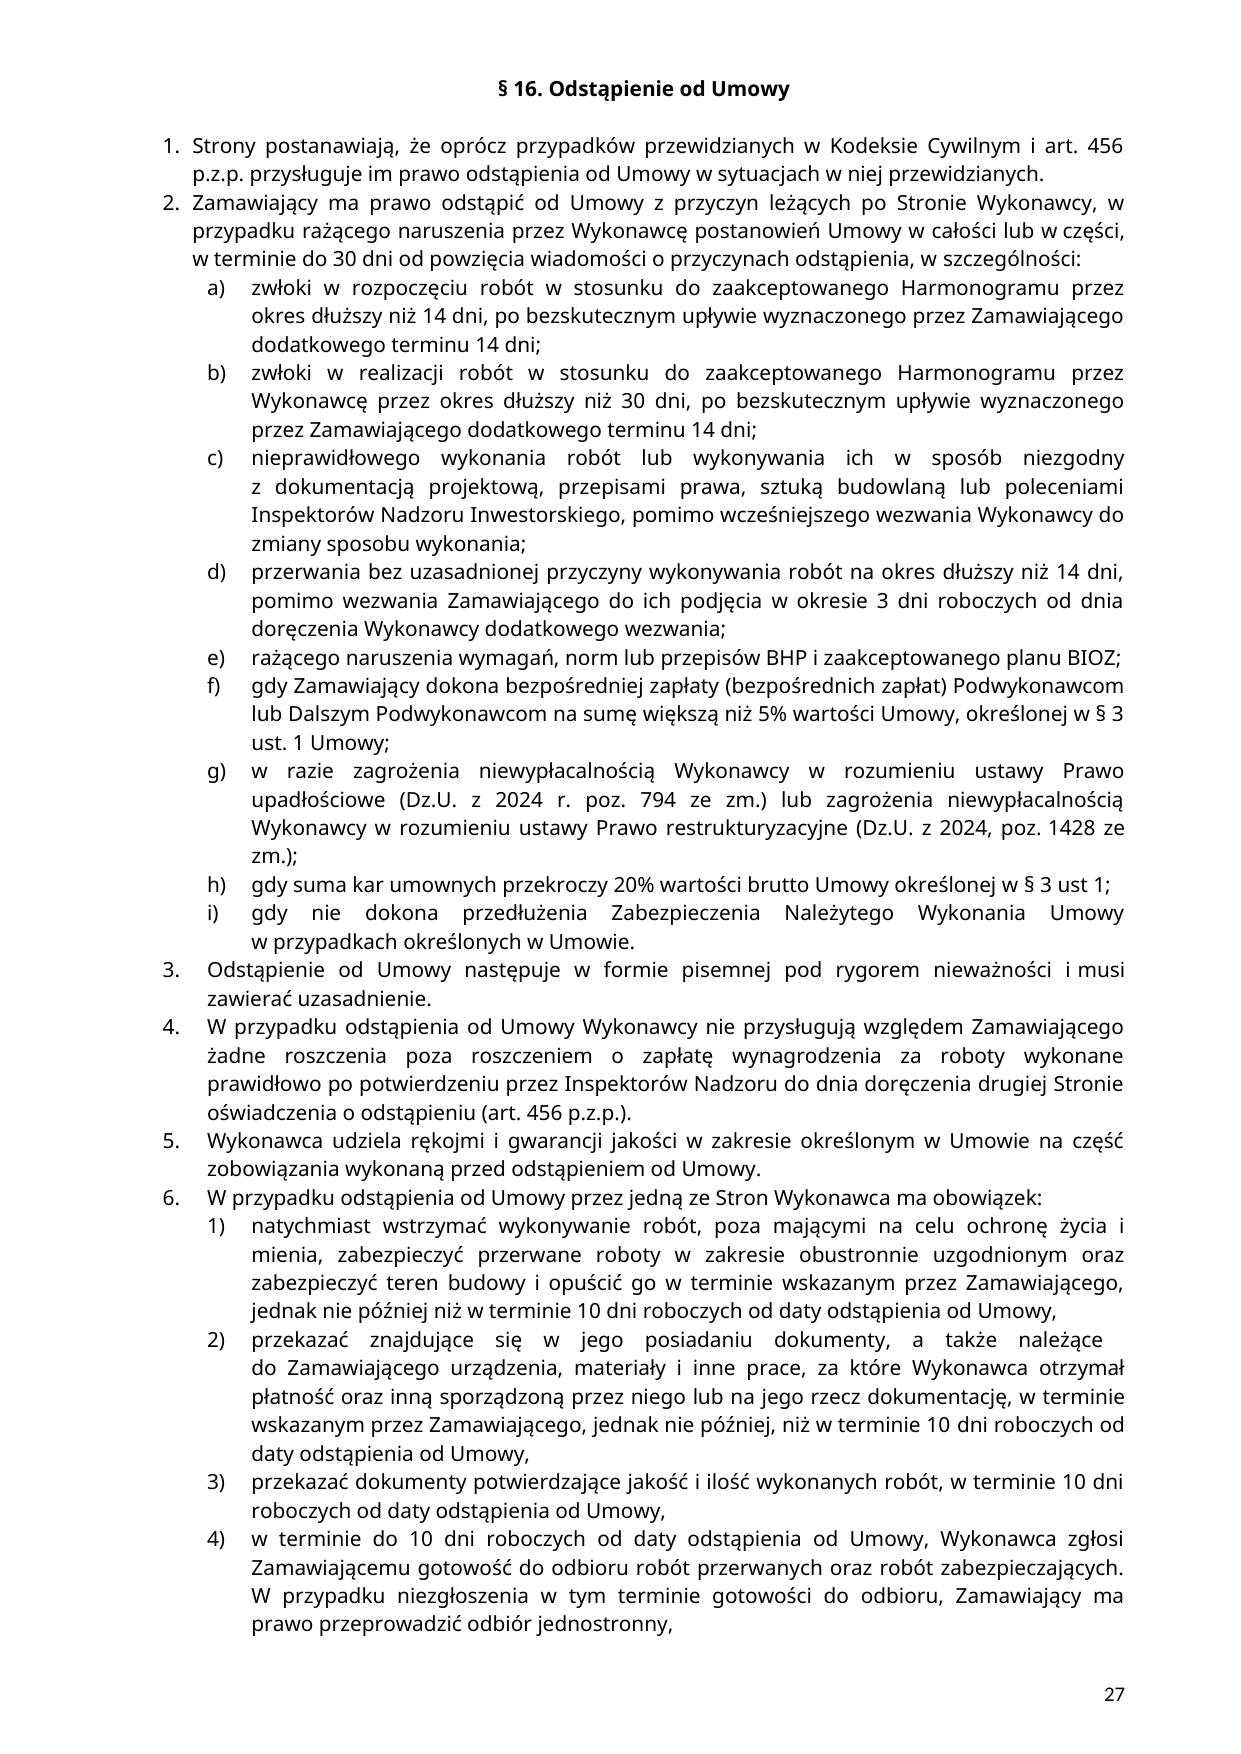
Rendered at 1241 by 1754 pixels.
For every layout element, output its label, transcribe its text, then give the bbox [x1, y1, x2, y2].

list natychmiast wstrzymać wykonywanie robót, poza mającymi na celu ochronę życia i mienia, zabezpieczyć przerwane roboty w zakresie obustronnie uzgodnionym oraz zabezpieczyć teren budowy i opuścić go w terminie wskazanym przez Zamawiającego, jednak nie później niż w terminie 10 dni roboczych od daty odstąpienia od Umowy, [207, 1211, 1125, 1325]
list gdy Zamawiający dokona bezpośredniej zapłaty (bezpośrednich zapłat) Podwykonawcom lub Dalszym Podwykonawcom na sumę większą niż 5% wartości Umowy, określonej w § 3 ust. 1 Umowy; [207, 671, 1125, 756]
list zwłoki w realizacji robót w stosunku do zaakceptowanego Harmonogramu przez Wykonawcę przez okres dłuższy niż 30 dni, po bezskutecznym upływie wyznaczonego przez Zamawiającego dodatkowego terminu 14 dni; [207, 358, 1125, 443]
list przekazać dokumenty potwierdzające jakość i ilość wykonanych robót, w terminie 10 dni roboczych od daty odstąpienia od Umowy, [207, 1467, 1125, 1524]
list gdy suma kar umownych przekroczy 20% wartości brutto Umowy określonej w § 3 ust 1; [207, 870, 1125, 898]
list Wykonawca udziela rękojmi i gwarancji jakości w zakresie określonym w Umowie na część zobowiązania wykonaną przed odstąpieniem od Umowy. [162, 1126, 1125, 1183]
text § 16. Odstąpienie od Umowy [162, 74, 1125, 102]
list przerwania bez uzasadnionej przyczyny wykonywania robót na okres dłuższy niż 14 dni, pomimo wezwania Zamawiającego do ich podjęcia w okresie 3 dni roboczych od dnia doręczenia Wykonawcy dodatkowego wezwania; [207, 557, 1125, 643]
list w terminie do 10 dni roboczych od daty odstąpienia od Umowy, Wykonawca zgłosi Zamawiającemu gotowość do odbioru robót przerwanych oraz robót zabezpieczających. W przypadku niezgłoszenia w tym terminie gotowości do odbioru, Zamawiający ma prawo przeprowadzić odbiór jednostronny, [207, 1524, 1125, 1638]
list przekazać znajdujące się w jego posiadaniu dokumenty, a także należące do Zamawiającego urządzenia, materiały i inne prace, za które Wykonawca otrzymał płatność oraz inną sporządzoną przez niego lub na jego rzecz dokumentację, w terminie wskazanym przez Zamawiającego, jednak nie później, niż w terminie 10 dni roboczych od daty odstąpienia od Umowy, [207, 1325, 1125, 1467]
list gdy nie dokona przedłużenia Zabezpieczenia Należytego Wykonania Umowy w przypadkach określonych w Umowie. [207, 898, 1125, 955]
list Odstąpienie od Umowy następuje w formie pisemnej pod rygorem nieważności i musi zawierać uzasadnienie. [162, 955, 1125, 1012]
list zwłoki w rozpoczęciu robót w stosunku do zaakceptowanego Harmonogramu przez okres dłuższy niż 14 dni, po bezskutecznym upływie wyznaczonego przez Zamawiającego dodatkowego terminu 14 dni; [207, 273, 1125, 358]
list Strony postanawiają, że oprócz przypadków przewidzianych w Kodeksie Cywilnym i art. 456 p.z.p. przysługuje im prawo odstąpienia od Umowy w sytuacjach w niej przewidzianych. [162, 131, 1125, 188]
list W przypadku odstąpienia od Umowy przez jedną ze Stron Wykonawca ma obowiązek: [162, 1183, 1125, 1211]
list rażącego naruszenia wymagań, norm lub przepisów BHP i zaakceptowanego planu BIOZ; [207, 643, 1125, 671]
list w razie zagrożenia niewypłacalnością Wykonawcy w rozumieniu ustawy Prawo upadłościowe (Dz.U. z 2024 r. poz. 794 ze zm.) lub zagrożenia niewypłacalnością Wykonawcy w rozumieniu ustawy Prawo restrukturyzacyjne (Dz.U. z 2024, poz. 1428 ze zm.); [207, 756, 1125, 870]
list W przypadku odstąpienia od Umowy Wykonawcy nie przysługują względem Zamawiającego żadne roszczenia poza roszczeniem o zapłatę wynagrodzenia za roboty wykonane prawidłowo po potwierdzeniu przez Inspektorów Nadzoru do dnia doręczenia drugiej Stronie oświadczenia o odstąpieniu (art. 456 p.z.p.). [162, 1012, 1125, 1126]
list Zamawiający ma prawo odstąpić od Umowy z przyczyn leżących po Stronie Wykonawcy, w przypadku rażącego naruszenia przez Wykonawcę postanowień Umowy w całości lub w części, w terminie do 30 dni od powzięcia wiadomości o przyczynach odstąpienia, w szczególności: [162, 188, 1125, 273]
list nieprawidłowego wykonania robót lub wykonywania ich w sposób niezgodny z dokumentacją projektową, przepisami prawa, sztuką budowlaną lub poleceniami Inspektorów Nadzoru Inwestorskiego, pomimo wcześniejszego wezwania Wykonawcy do zmiany sposobu wykonania; [207, 443, 1125, 557]
